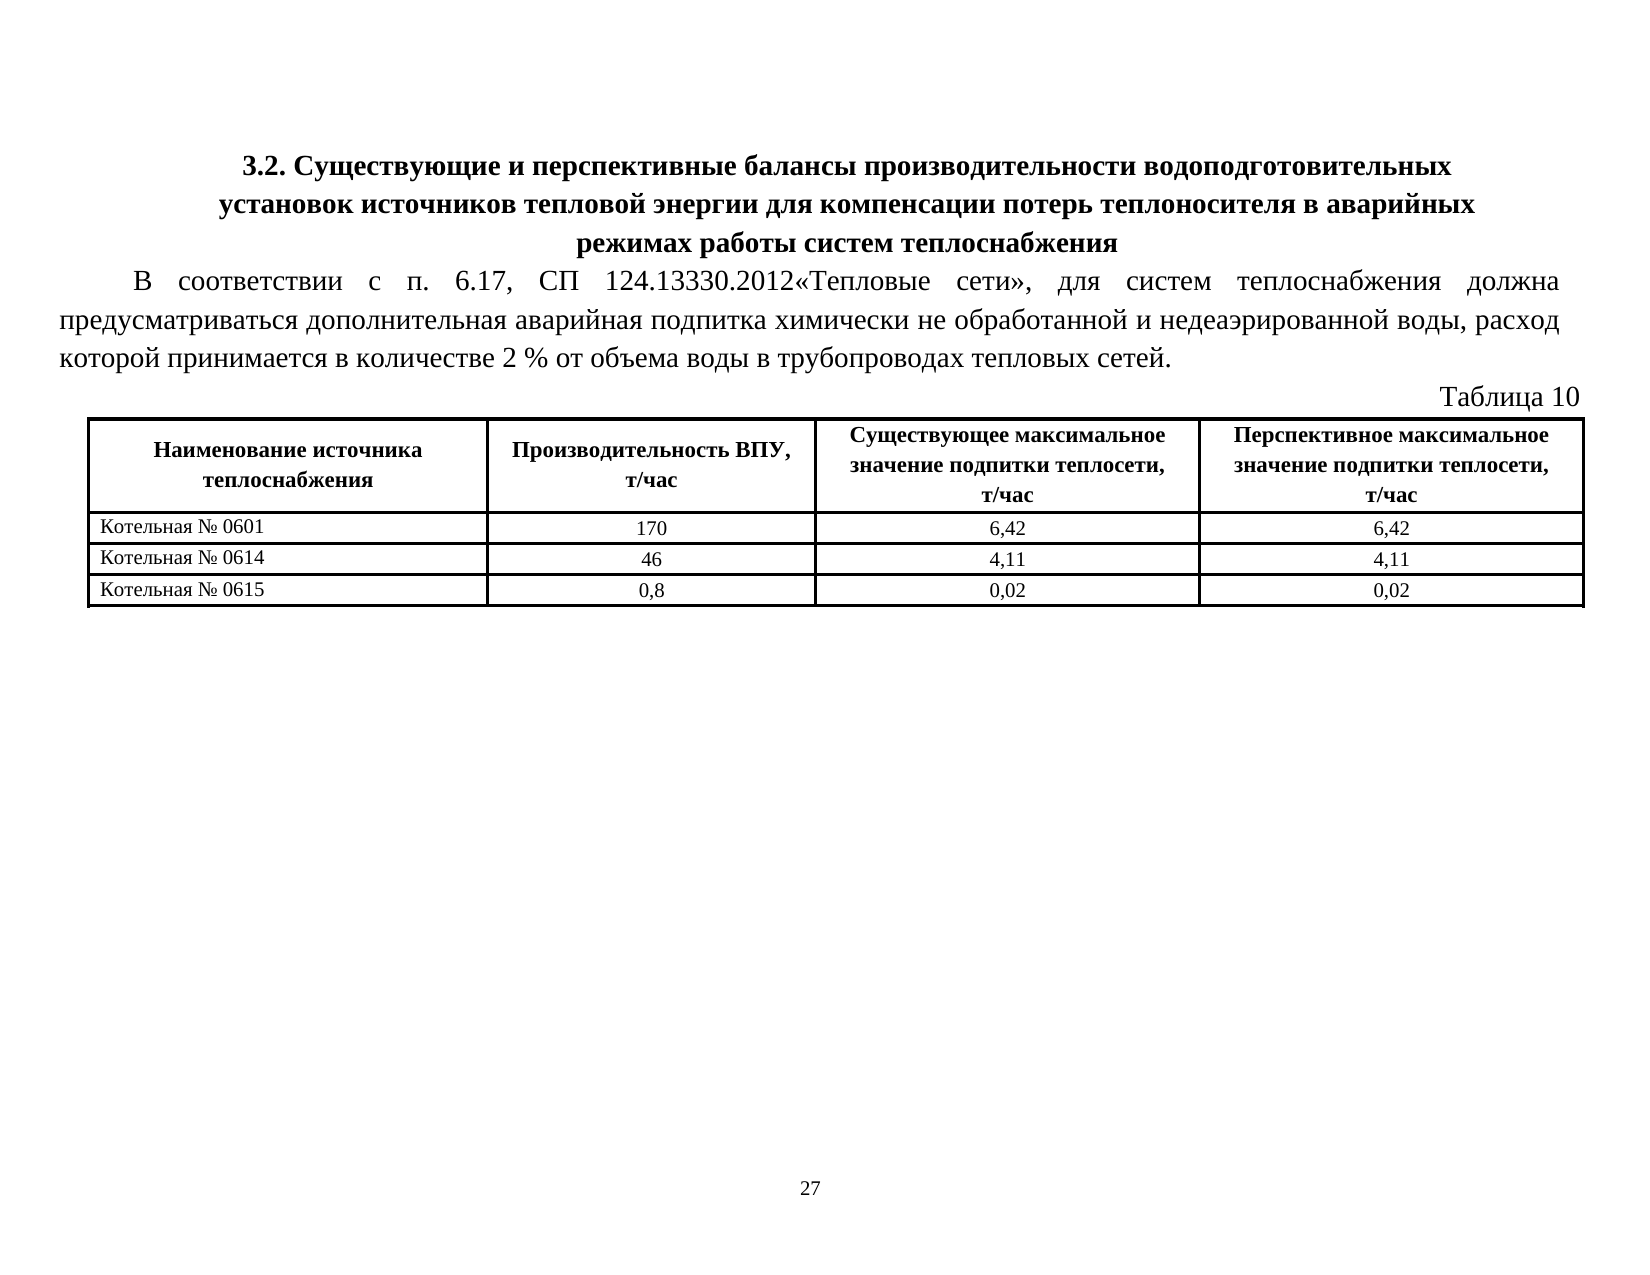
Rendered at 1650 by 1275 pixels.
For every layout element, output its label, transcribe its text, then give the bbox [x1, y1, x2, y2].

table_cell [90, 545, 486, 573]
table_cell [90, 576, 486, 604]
text В соответствии с п. 6.17, СП 124.13330.2012«Тепловые сети», для систем теплоснабжения должна предусматриваться дополнительная аварийная подпитка химически не обработанной и недеаэрированной воды, расход которой принимается в количестве 2 % от объема воды в трубопроводах тепловых сетей. [59, 263, 1561, 374]
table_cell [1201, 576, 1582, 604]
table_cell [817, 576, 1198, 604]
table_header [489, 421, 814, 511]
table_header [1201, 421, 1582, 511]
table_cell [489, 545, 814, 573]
text установок источников тепловой энергии для компенсации потерь теплоносителя в аварийных [59, 186, 1561, 220]
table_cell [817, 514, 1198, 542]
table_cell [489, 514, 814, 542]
text Таблица 10 [59, 379, 1580, 412]
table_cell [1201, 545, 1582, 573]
text режимах работы систем теплоснабжения [59, 225, 1561, 258]
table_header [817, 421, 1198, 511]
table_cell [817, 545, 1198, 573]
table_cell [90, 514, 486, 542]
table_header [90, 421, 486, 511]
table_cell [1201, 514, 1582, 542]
text 3.2. Существующие и перспективные балансы производительности водоподготовительных [59, 148, 1561, 181]
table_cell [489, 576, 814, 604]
